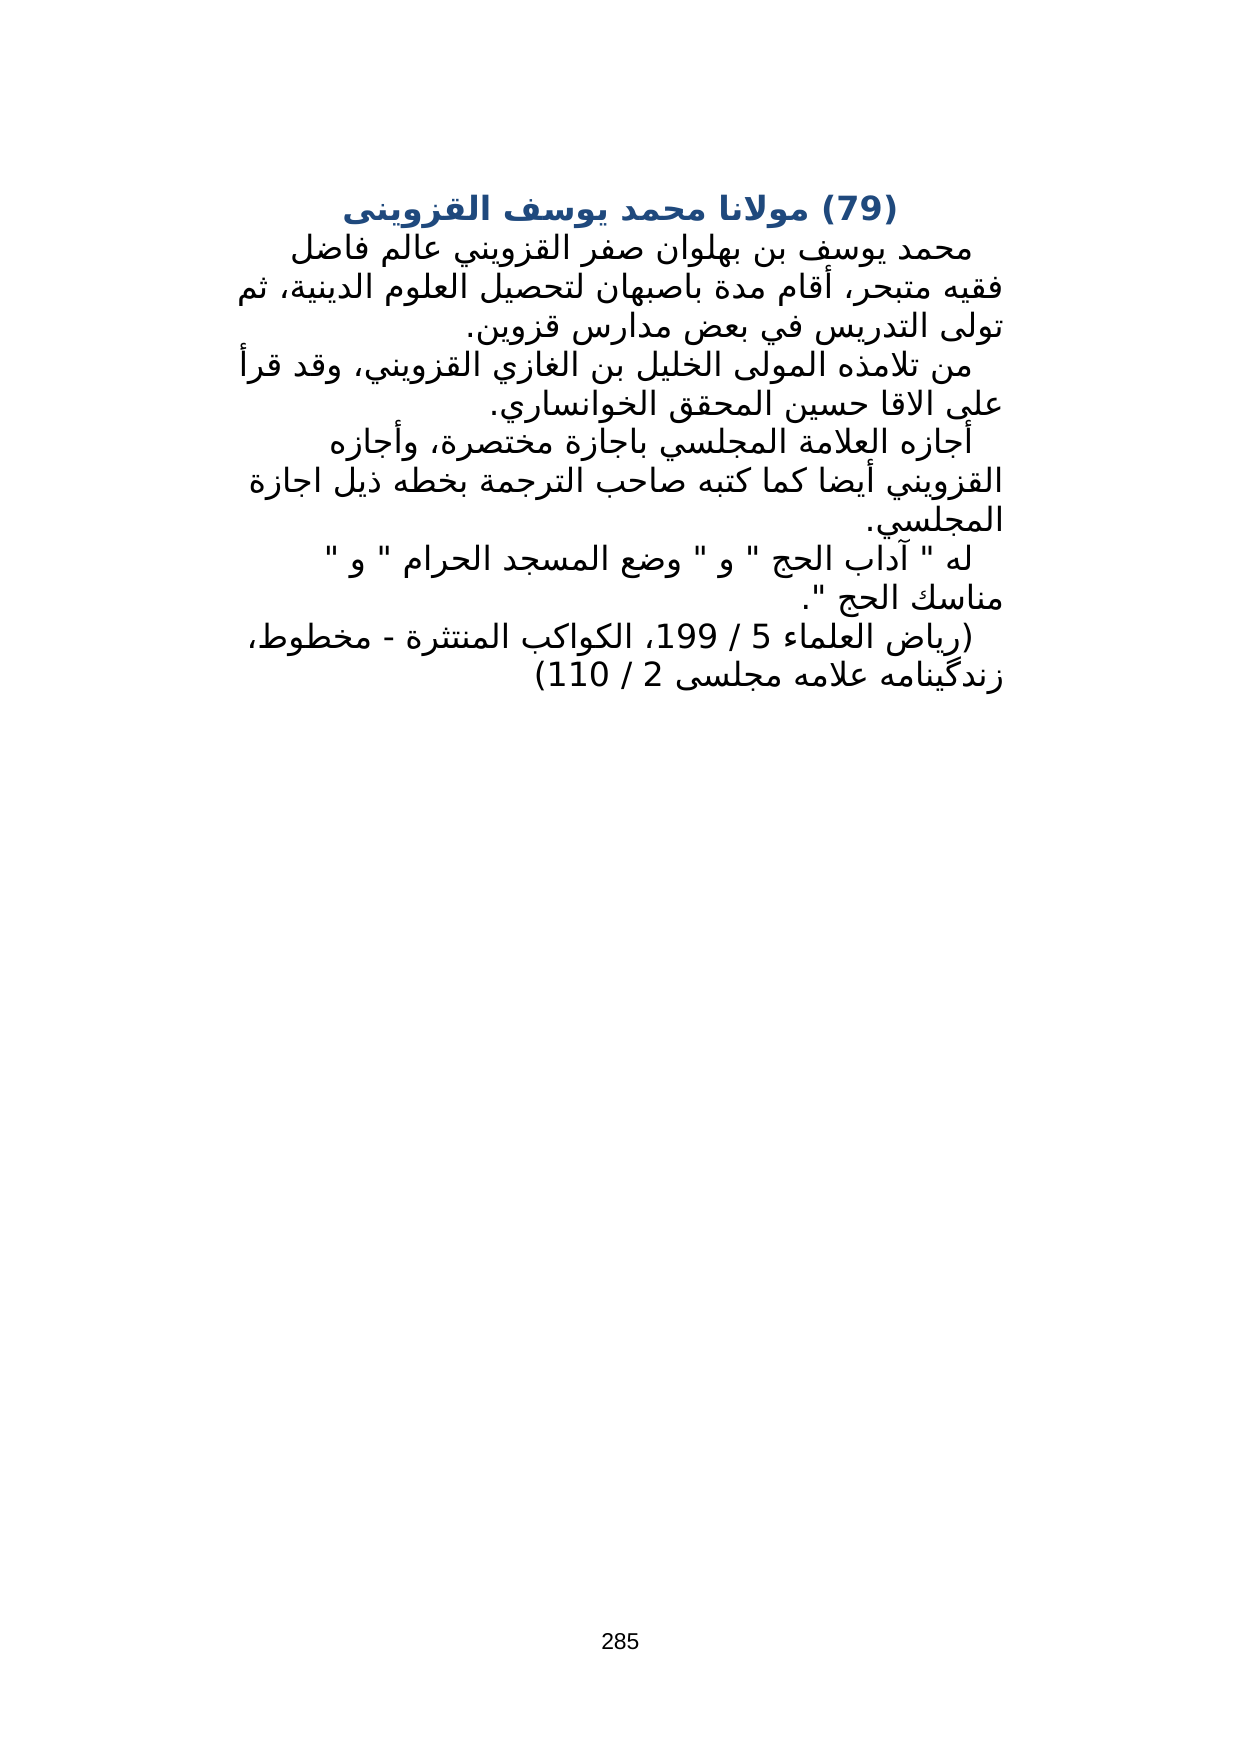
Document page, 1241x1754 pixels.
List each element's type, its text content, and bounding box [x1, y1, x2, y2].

text أجازه العلامة المجلسي باجازة مختصرة، وأجازه القزويني أيضا كما كتبه صاحب الترجمة بخطه ذيل اجازة المجلسي. [236, 423, 1004, 539]
text من تلامذه المولى الخليل بن الغازي القزويني، وقد قرأ على الاقا حسين المحقق الخوانساري. [236, 345, 1004, 423]
text له " آداب الحج " و " وضع المسجد الحرام " و " مناسك الحج ". [236, 539, 1004, 617]
text (رياض العلماء 5 / 199، الكواكب المنتثرة - مخطوط، زندگينامه علامه مجلسى 2 / 110) [236, 617, 1004, 695]
subtitle (79) مولانا محمد يوسف القزوينى [236, 190, 1004, 228]
text محمد يوسف بن بهلوان صفر القزويني عالم فاضل فقيه متبحر، أقام مدة باصبهان لتحصيل العلوم الدينية، ثم تولى التدريس في بعض مدارس قزوين. [236, 228, 1004, 345]
